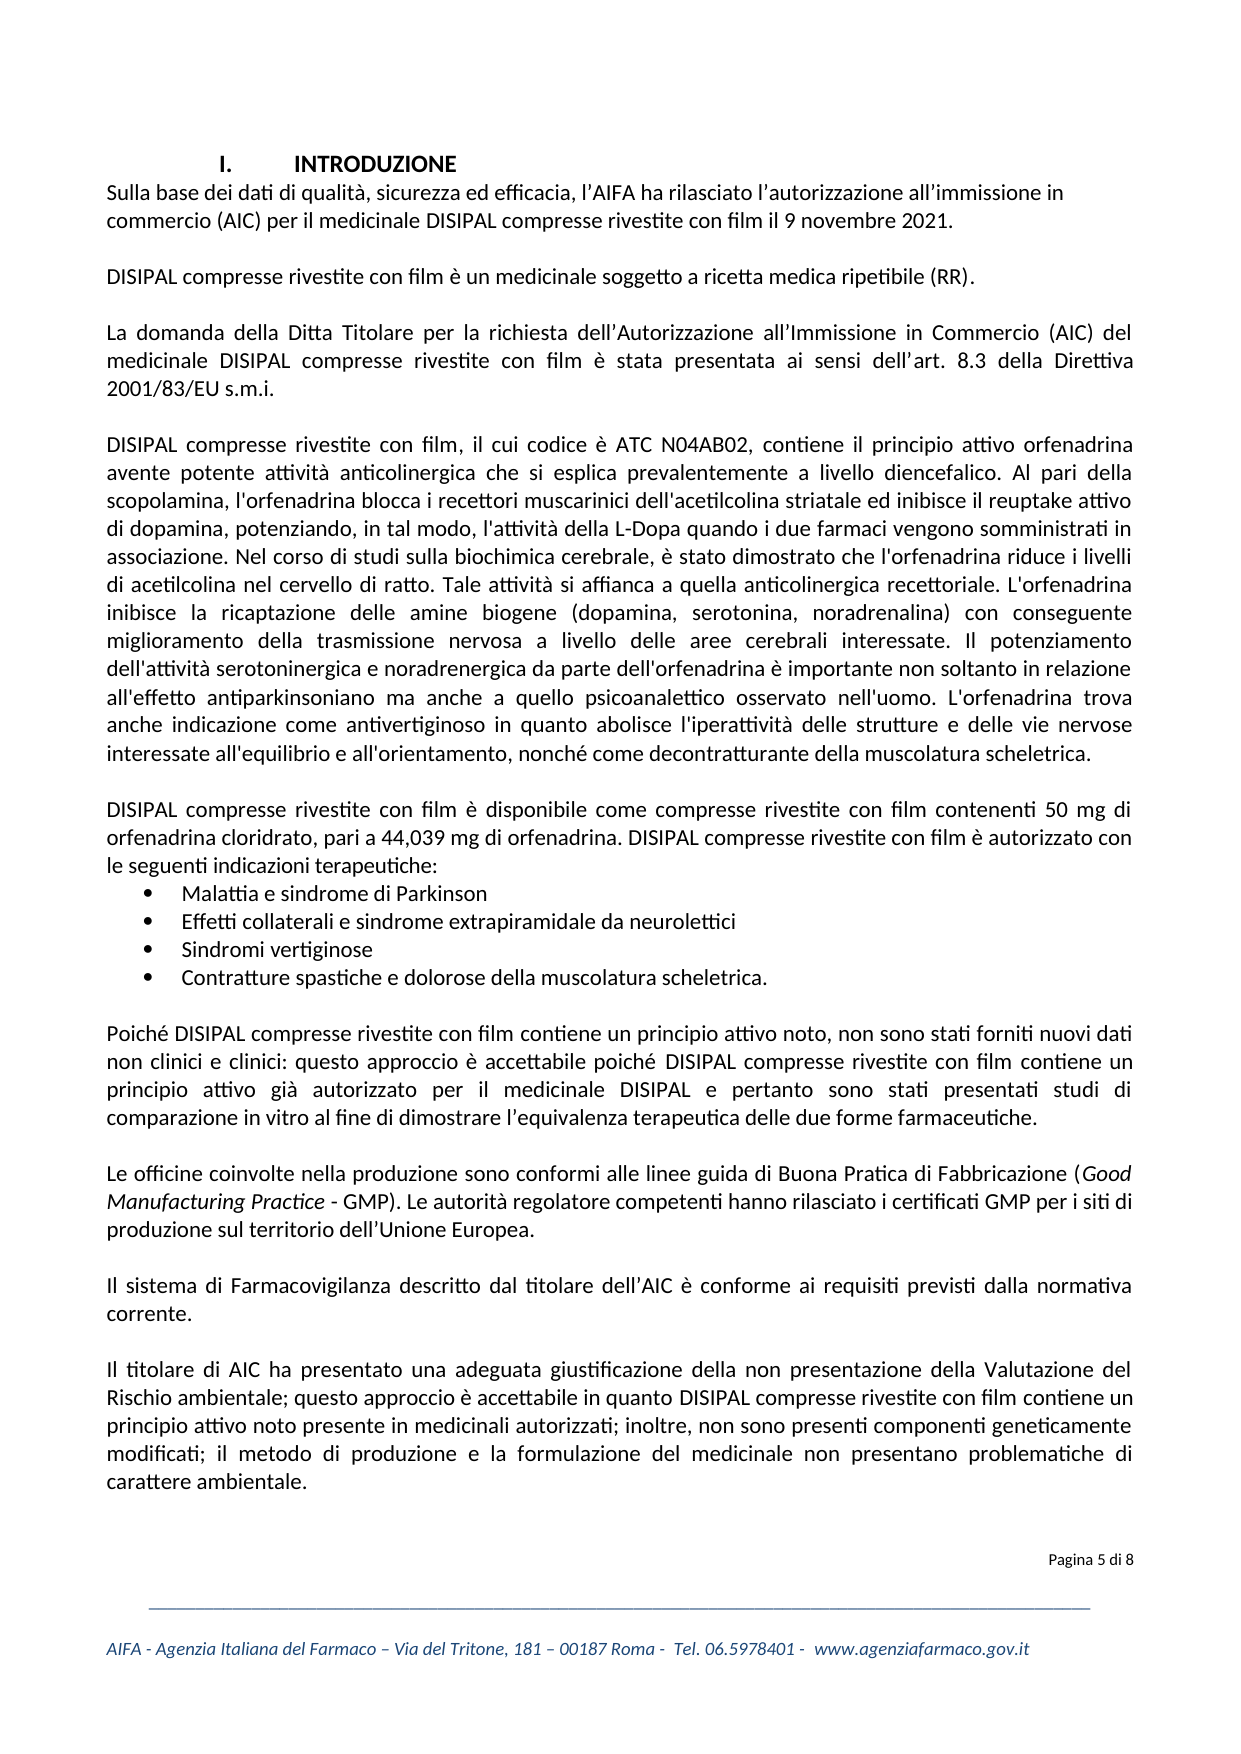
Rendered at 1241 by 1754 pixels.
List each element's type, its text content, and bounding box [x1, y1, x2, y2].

text DISIPAL compresse rivestite con film è disponibile come compresse rivestite con film contenenti 50 mg di orfenadrina cloridrato, pari a 44,039 mg di orfenadrina. DISIPAL compresse rivestite con film è autorizzato con le seguenti indicazioni terapeutiche: [106, 795, 1134, 879]
text Sulla base dei dati di qualità, sicurezza ed efficacia, l’AIFA ha rilasciato l’autorizzazione all’immissione in commercio (AIC) per il medicinale DISIPAL compresse rivestite con film il 9 novembre 2021. [106, 178, 1134, 234]
list Effetti collaterali e sindrome extrapiramidale da neurolettici [144, 907, 1134, 935]
text DISIPAL compresse rivestite con film è un medicinale soggetto a ricetta medica ripetibile (RR). [106, 262, 1134, 290]
list Contratture spastiche e dolorose della muscolatura scheletrica. [144, 963, 1134, 991]
text DISIPAL compresse rivestite con film, il cui codice è ATC N04AB02, contiene il principio attivo orfenadrina avente potente attività anticolinergica che si esplica prevalentemente a livello diencefalico. Al pari della scopolamina, l'orfenadrina blocca i recettori muscarinici dell'acetilcolina striatale ed inibisce il reuptake attivo di dopamina, potenziando, in tal modo, l'attività della L-Dopa quando i due farmaci vengono somministrati in associazione. Nel corso di studi sulla biochimica cerebrale, è stato dimostrato che l'orfenadrina riduce i livelli di acetilcolina nel cervello di ratto. Tale attività si affianca a quella anticolinergica recettoriale. L'orfenadrina inibisce la ricaptazione delle amine biogene (dopamina, serotonina, noradrenalina) con conseguente miglioramento della trasmissione nervosa a livello delle aree cerebrali interessate. Il potenziamento dell'attività serotoninergica e noradrenergica da parte dell'orfenadrina è importante non soltanto in relazione all'effetto antiparkinsoniano ma anche a quello psicoanalettico osservato nell'uomo. L'orfenadrina trova anche indicazione come antivertiginoso in quanto abolisce l'iperattività delle strutture e delle vie nervose interessate all'equilibrio e all'orientamento, nonché come decontratturante della muscolatura scheletrica. [106, 430, 1134, 767]
list INTRODUZIONE [219, 148, 1134, 178]
list Sindromi vertiginose [144, 935, 1134, 963]
text Il sistema di Farmacovigilanza descritto dal titolare dell’AIC è conforme ai requisiti previsti dalla normativa corrente. [106, 1271, 1134, 1327]
text Il titolare di AIC ha presentato una adeguata giustificazione della non presentazione della Valutazione del Rischio ambientale; questo approccio è accettabile in quanto DISIPAL compresse rivestite con film contiene un principio attivo noto presente in medicinali autorizzati; inoltre, non sono presenti componenti geneticamente modificati; il metodo di produzione e la formulazione del medicinale non presentano problematiche di carattere ambientale. [106, 1355, 1134, 1495]
text Poiché DISIPAL compresse rivestite con film contiene un principio attivo noto, non sono stati forniti nuovi dati non clinici e clinici: questo approccio è accettabile poiché DISIPAL compresse rivestite con film contiene un principio attivo già autorizzato per il medicinale DISIPAL e pertanto sono stati presentati studi di comparazione in vitro al fine di dimostrare l’equivalenza terapeutica delle due forme farmaceutiche. [106, 1019, 1134, 1131]
text La domanda della Ditta Titolare per la richiesta dell’Autorizzazione all’Immissione in Commercio (AIC) del medicinale DISIPAL compresse rivestite con film è stata presentata ai sensi dell’art. 8.3 della Direttiva 2001/83/EU s.m.i. [106, 318, 1134, 402]
list Malattia e sindrome di Parkinson [144, 879, 1134, 907]
text Le officine coinvolte nella produzione sono conformi alle linee guida di Buona Pratica di Fabbricazione (Good Manufacturing Practice - GMP). Le autorità regolatore competenti hanno rilasciato i certificati GMP per i siti di produzione sul territorio dell’Unione Europea. [106, 1159, 1134, 1243]
